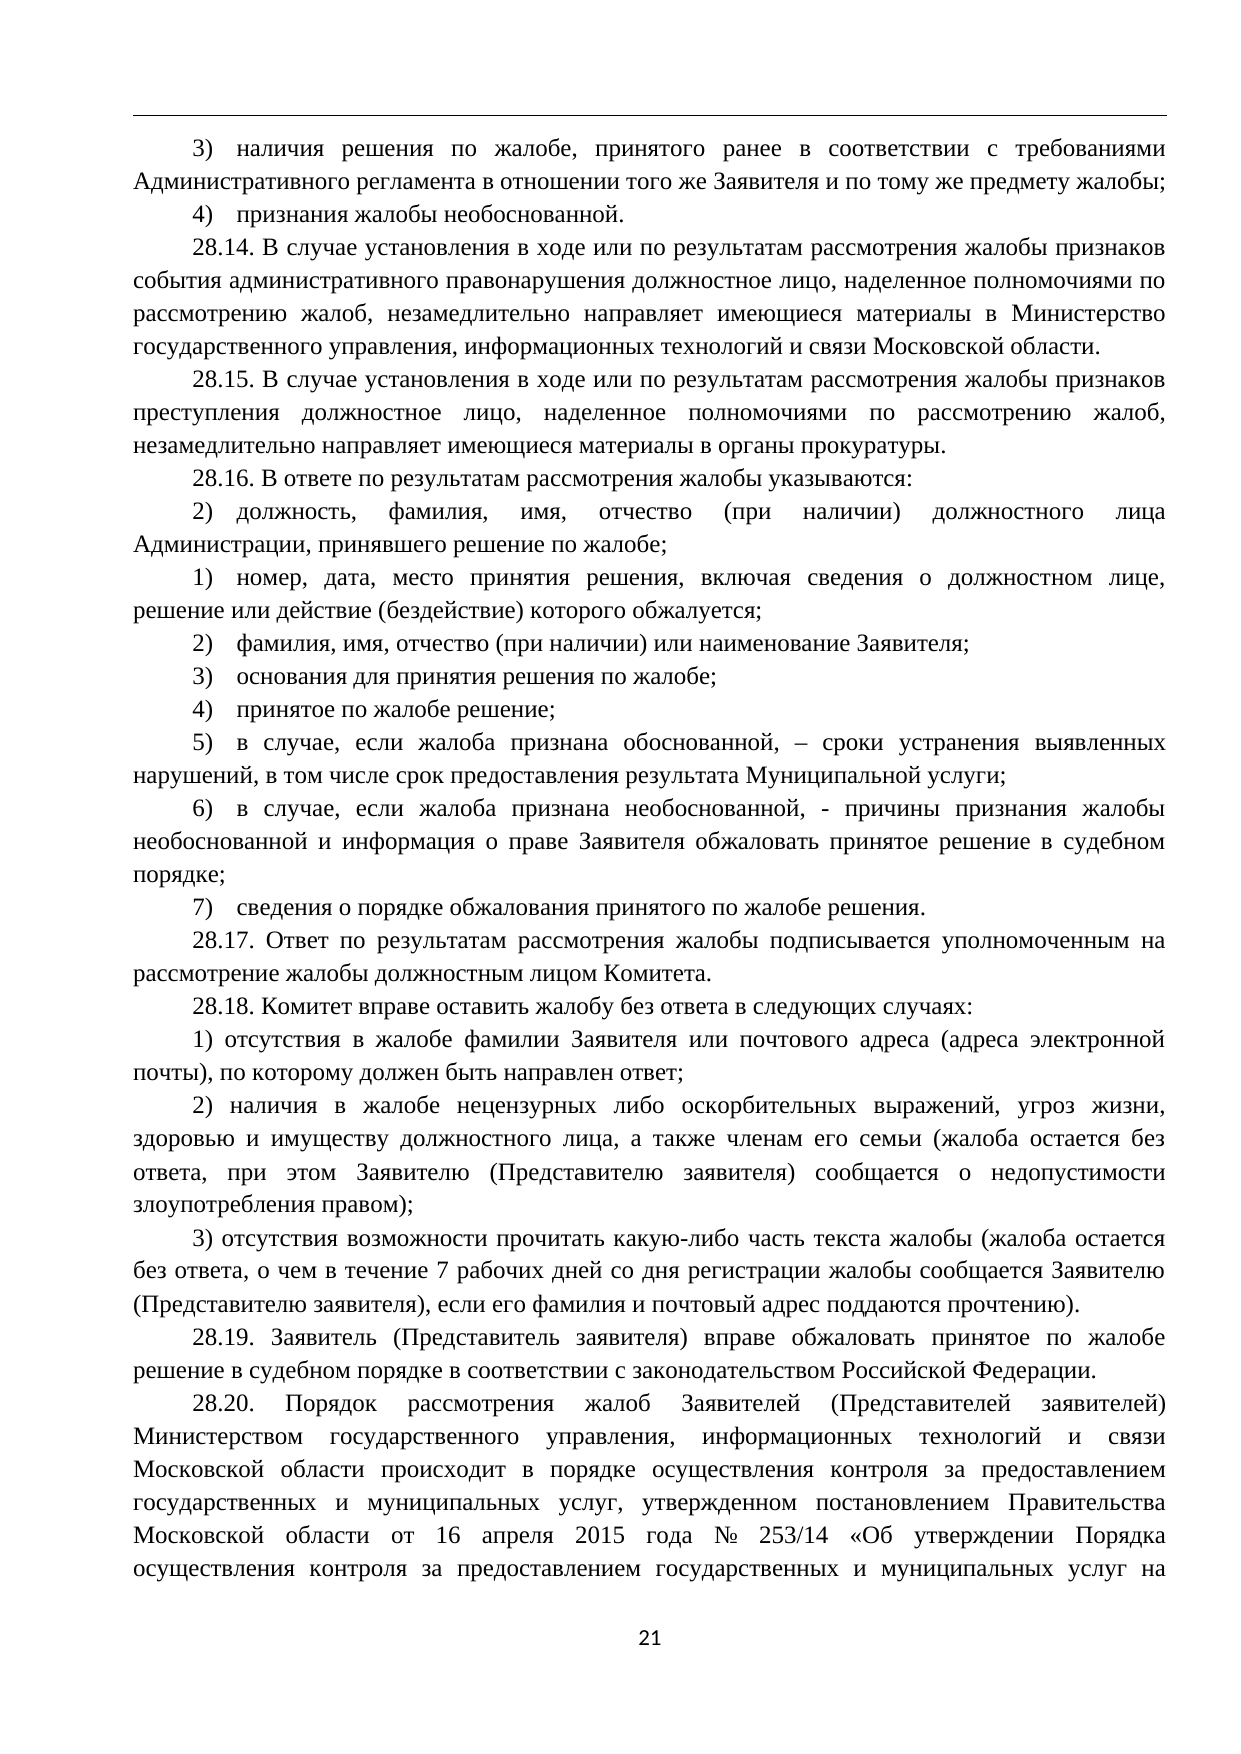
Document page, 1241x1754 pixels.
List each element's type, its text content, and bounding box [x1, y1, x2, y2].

text 28.19. Заявитель (Представитель заявителя) вправе обжаловать принятое по жалобе решение в судебном порядке в соответствии с законодательством Российской Федерации. [133, 1322, 1167, 1383]
text 3) отсутствия возможности прочитать какую-либо часть текста жалобы (жалоба остается без ответа, о чем в течение 7 рабочих дней со дня регистрации жалобы сообщается Заявителю (Представителю заявителя), если его фамилия и почтовый адрес поддаются прочтению). [133, 1223, 1167, 1317]
list номер, дата, место принятия решения, включая сведения о должностном лице, решение или действие (бездействие) которого обжалуется; [133, 562, 1167, 624]
list в случае, если жалоба признана необоснованной, - причины признания жалобы необоснованной и информация о праве Заявителя обжаловать принятое решение в судебном порядке; [133, 793, 1167, 888]
list фамилия, имя, отчество (при наличии) или наименование Заявителя; [133, 628, 1167, 657]
text 28.18. Комитет вправе оставить жалобу без ответа в следующих случаях: [133, 991, 1167, 1020]
list признания жалобы необоснованной. [133, 199, 1167, 228]
text 2) наличия в жалобе нецензурных либо оскорбительных выражений, угроз жизни, здоровью и имуществу должностного лица, а также членам его семьи (жалоба остается без ответа, при этом Заявителю (Представителю заявителя) сообщается о недопустимости злоупотребления правом); [133, 1091, 1167, 1218]
list должность, фамилия, имя, отчество (при наличии) должностного лица Администрации, принявшего решение по жалобе; [133, 496, 1167, 558]
list наличия решения по жалобе, принятого ранее в соответствии с требованиями Административного регламента в отношении того же Заявителя и по тому же предмету жалобы; [133, 133, 1167, 195]
list основания для принятия решения по жалобе; [133, 661, 1167, 690]
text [133, 1388, 1167, 1582]
text 28.17. Ответ по результатам рассмотрения жалобы подписывается уполномоченным на рассмотрение жалобы должностным лицом Комитета. [133, 925, 1167, 987]
text 28.16. В ответе по результатам рассмотрения жалобы указываются: [133, 463, 1167, 492]
text 1) отсутствия в жалобе фамилии Заявителя или почтового адреса (адреса электронной почты), по которому должен быть направлен ответ; [133, 1024, 1167, 1086]
list принятое по жалобе решение; [133, 694, 1167, 723]
text 28.14. В случае установления в ходе или по результатам рассмотрения жалобы признаков события административного правонарушения должностное лицо, наделенное полномочиями по рассмотрению жалоб, незамедлительно направляет имеющиеся материалы в Министерство государственного управления, информационных технологий и связи Московской области. [133, 232, 1167, 360]
list сведения о порядке обжалования принятого по жалобе решения. [133, 892, 1167, 921]
list в случае, если жалоба признана обоснованной, – сроки устранения выявленных нарушений, в том числе срок предоставления результата Муниципальной услуги; [133, 727, 1167, 789]
text 28.15. В случае установления в ходе или по результатам рассмотрения жалобы признаков преступления должностное лицо, наделенное полномочиями по рассмотрению жалоб, незамедлительно направляет имеющиеся материалы в органы прокуратуры. [133, 364, 1167, 459]
